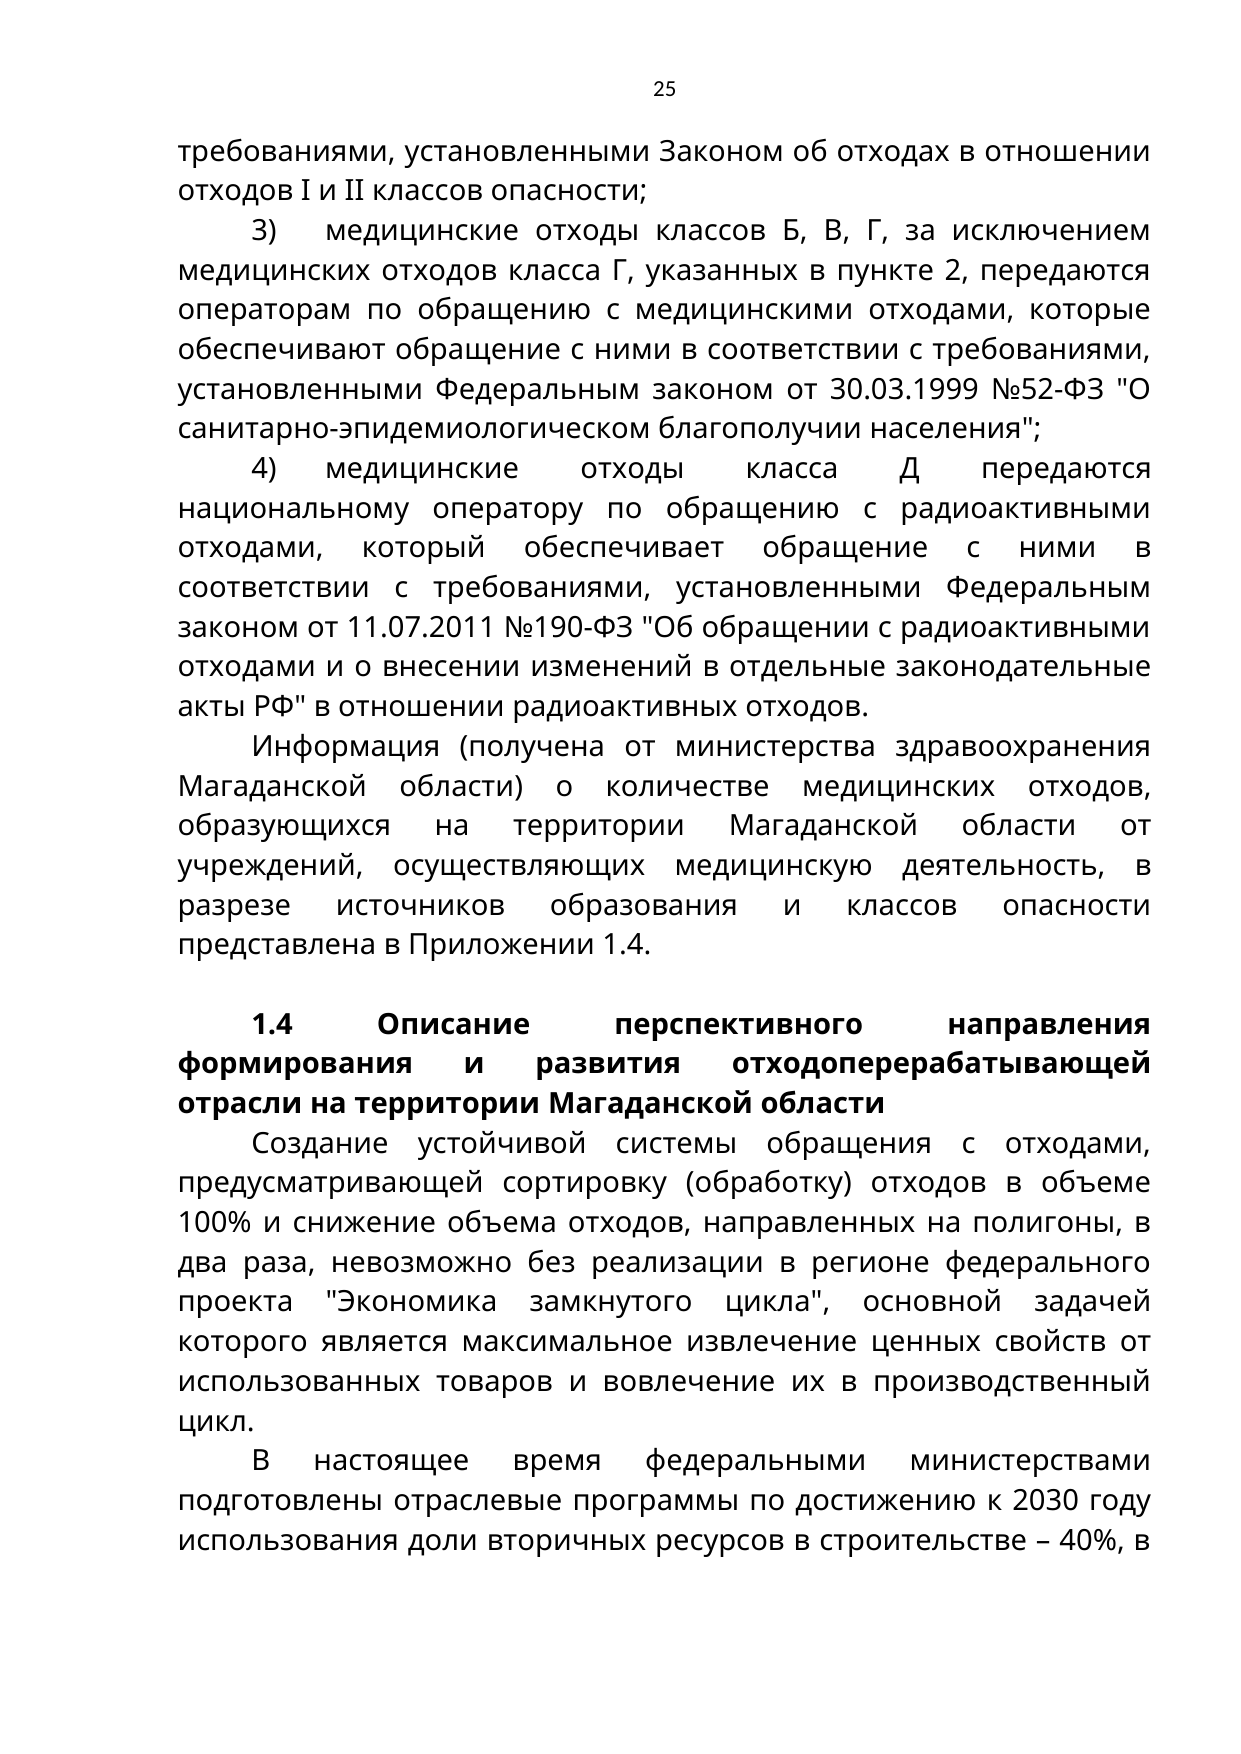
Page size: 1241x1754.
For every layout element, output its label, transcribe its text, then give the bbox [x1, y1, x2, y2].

text Создание устойчивой системы обращения с отходами, предусматривающей сортировку (обработку) отходов в объеме 100% и снижение объема отходов, направленных на полигоны, в два раза, невозможно без реализации в регионе федерального проекта "Экономика замкнутого цикла", основной задачей которого является максимальное извлечение ценных свойств от использованных товаров и вовлечение их в производственный цикл. [177, 1122, 1152, 1439]
text Информация (получена от министерства здравоохранения Магаданской области) о количестве медицинских отходов, образующихся на территории Магаданской области от учреждений, осуществляющих медицинскую деятельность, в разрезе источников образования и классов опасности представлена в Приложении 1.4. [177, 725, 1152, 963]
text 3) медицинские отходы классов Б, В, Г, за исключением медицинских отходов класса Г, указанных в пункте 2, передаются операторам по обращению с медицинскими отходами, которые обеспечивают обращение с ними в соответствии с требованиями, установленными Федеральным законом от 30.03.1999 №52-ФЗ "О санитарно-эпидемиологическом благополучии населения"; [177, 209, 1152, 447]
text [177, 1439, 1152, 1558]
text 1.4 Описание перспективного направления формирования и развития отходоперерабатывающей отрасли на территории Магаданской области [177, 1003, 1152, 1122]
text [177, 130, 1152, 209]
text 4) медицинские отходы класса Д передаются национальному оператору по обращению с радиоактивными отходами, который обеспечивает обращение с ними в соответствии с требованиями, установленными Федеральным законом от 11.07.2011 №190-ФЗ "Об обращении с радиоактивными отходами и о внесении изменений в отдельные законодательные акты РФ" в отношении радиоактивных отходов. [177, 447, 1152, 725]
